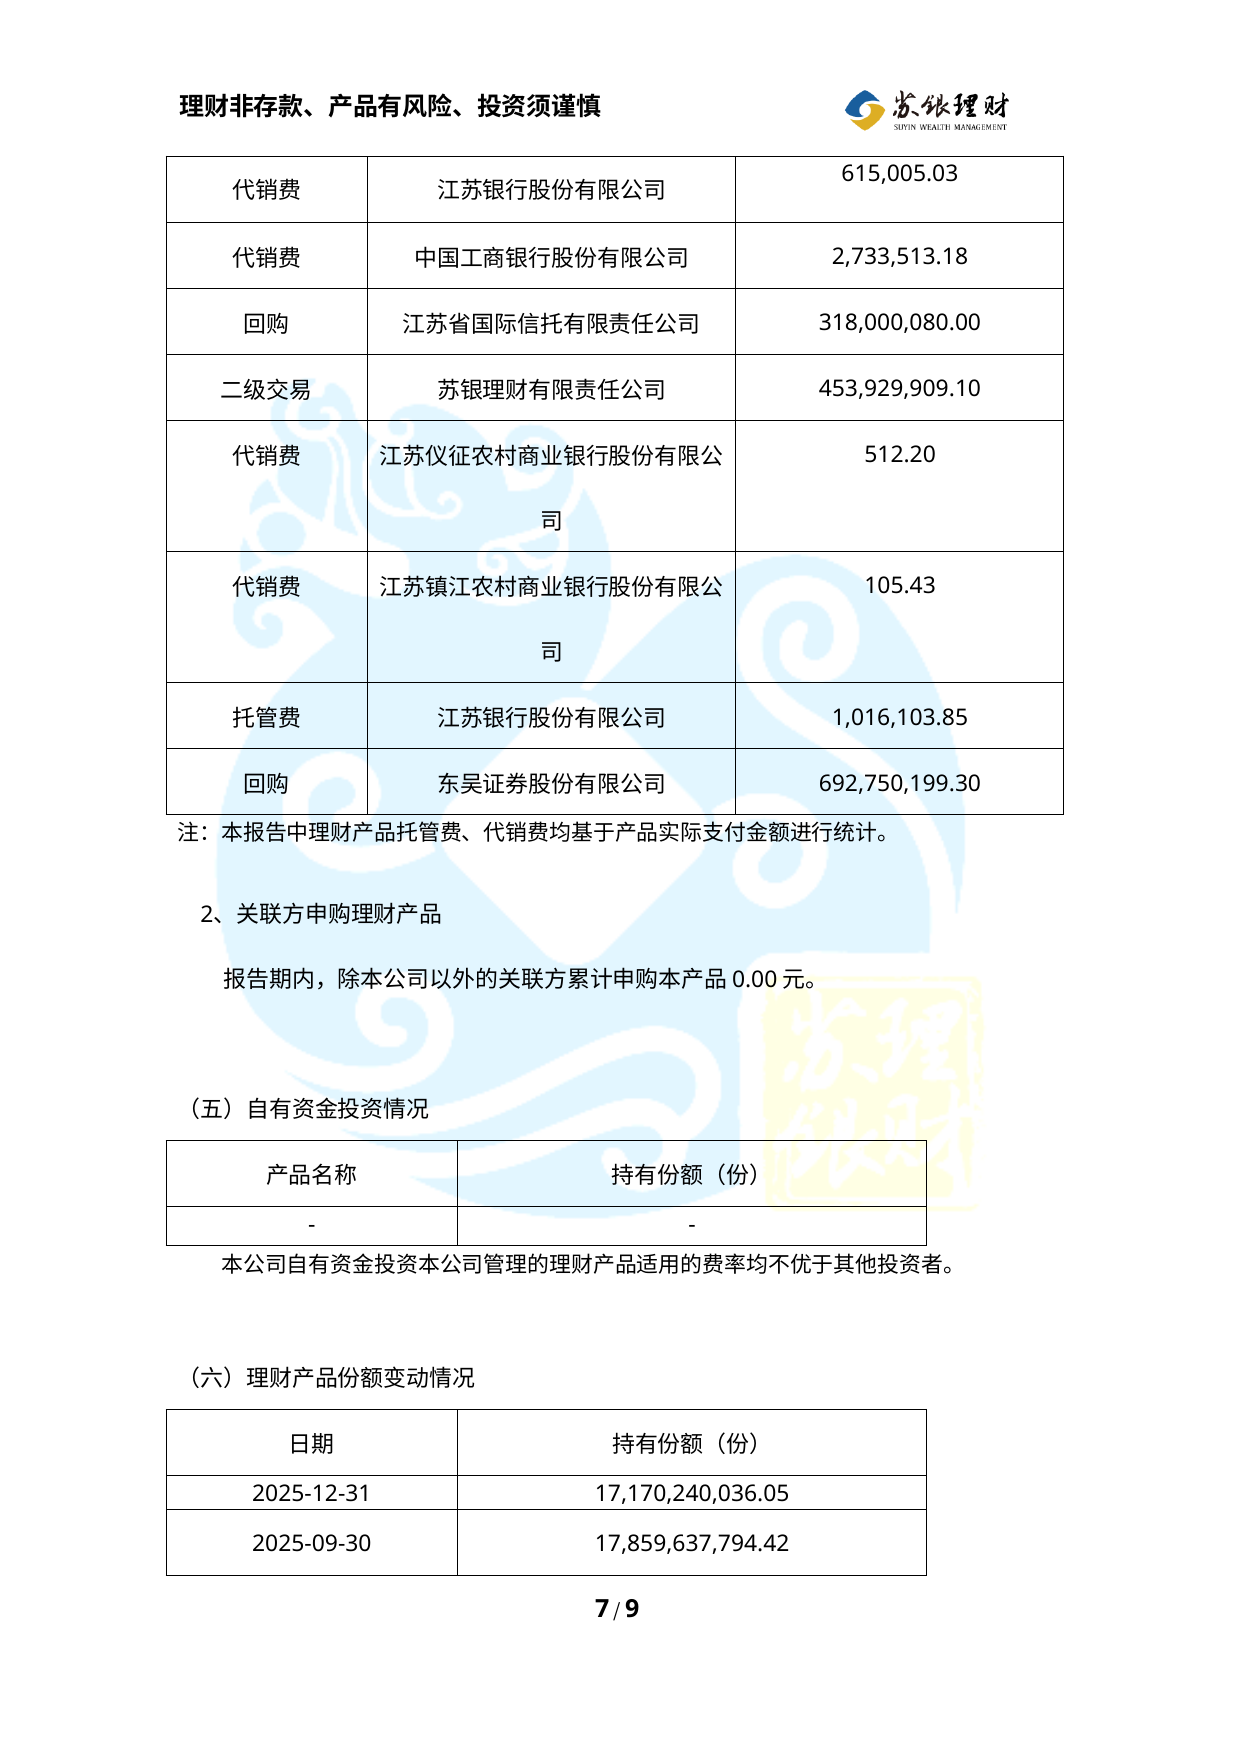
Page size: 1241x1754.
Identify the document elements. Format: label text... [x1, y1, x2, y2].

table_cell 2025-09-30 [167, 1510, 457, 1574]
table_cell 回购 [167, 289, 367, 354]
table_header 产品名称 [167, 1141, 457, 1206]
table_cell 2025-12-31 [167, 1476, 457, 1508]
table_cell 512.20 [736, 421, 1063, 551]
table_cell - [458, 1207, 926, 1245]
table_cell 代销费 [167, 157, 367, 222]
text 报告期内，除本公司以外的关联方累计申购本产品0.00元。 [177, 945, 1053, 1010]
text 2、关联方申购理财产品 [177, 880, 1053, 945]
table_cell 中国工商银行股份有限公司 [368, 223, 735, 288]
table_cell 318,000,080.00 [736, 289, 1063, 354]
table_cell 东吴证券股份有限公司 [368, 749, 735, 814]
table_header 持有份额（份） [458, 1410, 926, 1475]
picture [820, 72, 1039, 143]
table_cell 17,170,240,036.05 [458, 1476, 926, 1508]
table_cell 692,750,199.30 [736, 749, 1063, 814]
table_header 持有份额（份） [458, 1141, 926, 1206]
table_cell 453,929,909.10 [736, 355, 1063, 420]
table_cell 代销费 [167, 552, 367, 682]
table_cell 代销费 [167, 421, 367, 551]
table_cell 苏银理财有限责任公司 [368, 355, 735, 420]
table_cell 17,859,637,794.42 [458, 1510, 926, 1574]
table_cell 代销费 [167, 223, 367, 288]
table_cell 105.43 [736, 552, 1063, 682]
table_cell 回购 [167, 749, 367, 814]
table_cell 江苏银行股份有限公司 [368, 157, 735, 222]
table_cell 615,005.03 [736, 157, 1063, 222]
table_cell - [167, 1207, 457, 1245]
table_cell 江苏镇江农村商业银行股份有限公司 [368, 552, 735, 682]
table_cell 江苏银行股份有限公司 [368, 683, 735, 748]
table_header 日期 [167, 1410, 457, 1475]
text 注：本报告中理财产品托管费、代销费均基于产品实际支付金额进行统计。 [177, 815, 1053, 847]
table_cell 托管费 [167, 683, 367, 748]
table_cell 江苏仪征农村商业银行股份有限公司 [368, 421, 735, 551]
table_cell 2,733,513.18 [736, 223, 1063, 288]
text （五）自有资金投资情况 [177, 1075, 1053, 1140]
table_cell 二级交易 [167, 355, 367, 420]
text （六）理财产品份额变动情况 [177, 1344, 1053, 1409]
table_cell 1,016,103.85 [736, 683, 1063, 748]
text 本公司自有资金投资本公司管理的理财产品适用的费率均不优于其他投资者。 [177, 1246, 1053, 1279]
table_cell 江苏省国际信托有限责任公司 [368, 289, 735, 354]
